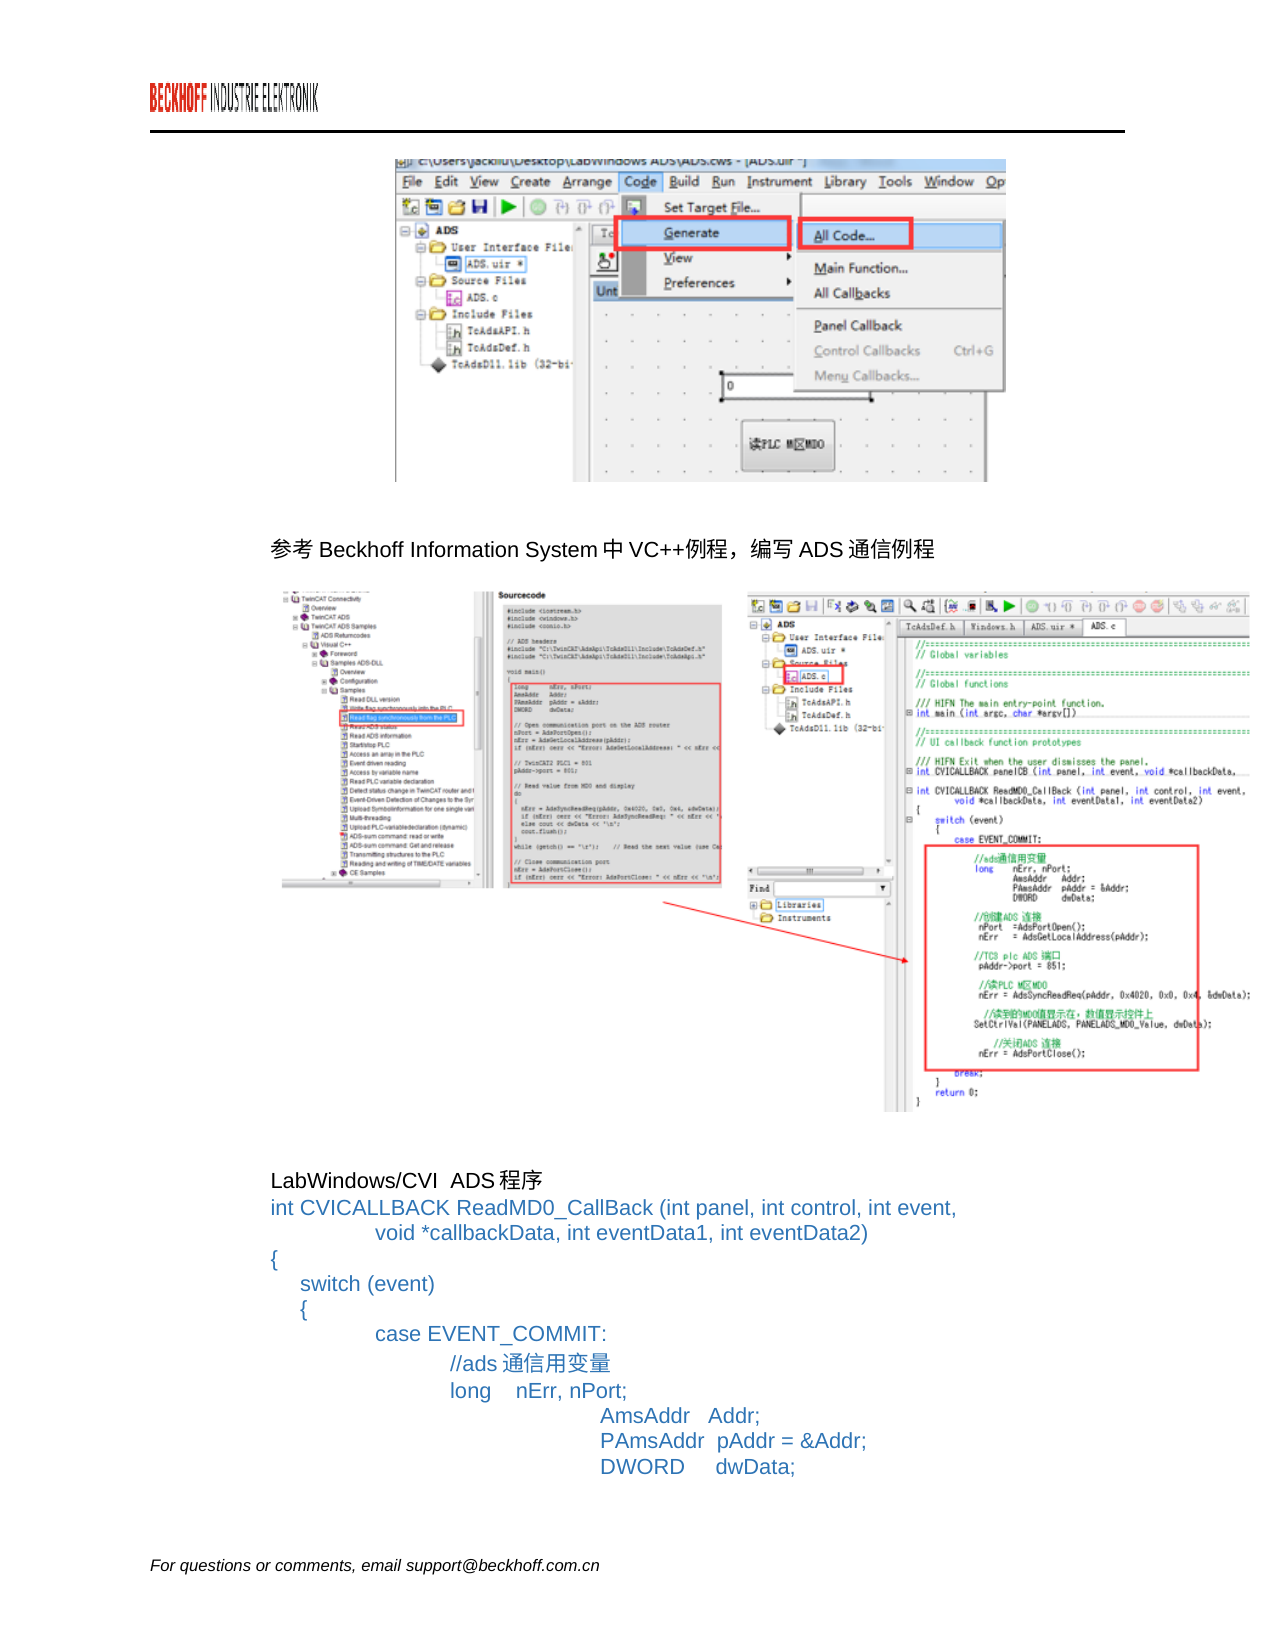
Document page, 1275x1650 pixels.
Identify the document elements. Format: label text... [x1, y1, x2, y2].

text { [150, 1296, 1125, 1321]
picture [395, 159, 1006, 482]
text { [150, 1245, 1125, 1271]
picture [276, 588, 1252, 1112]
text long nErr, nPort; [150, 1378, 1125, 1403]
text DWORD dwData; [150, 1453, 1125, 1479]
text void *callbackData, int eventData1, int eventData2) [150, 1220, 1125, 1245]
text //ads通信用变量 [150, 1346, 1125, 1378]
text LabWindows/CVI ADS程序 [150, 1163, 1125, 1195]
text switch (event) [150, 1271, 1125, 1296]
text case EVENT_COMMIT: [150, 1321, 1125, 1346]
text int CVICALLBACK ReadMD0_CallBack (int panel, int control, int event, [150, 1195, 1125, 1220]
text AmsAddr Addr; [150, 1403, 1125, 1428]
text 参考Beckhoff Information System中VC++例程，编写ADS通信例程 [150, 532, 1125, 563]
text PAmsAddr pAddr = &Addr; [150, 1428, 1125, 1453]
